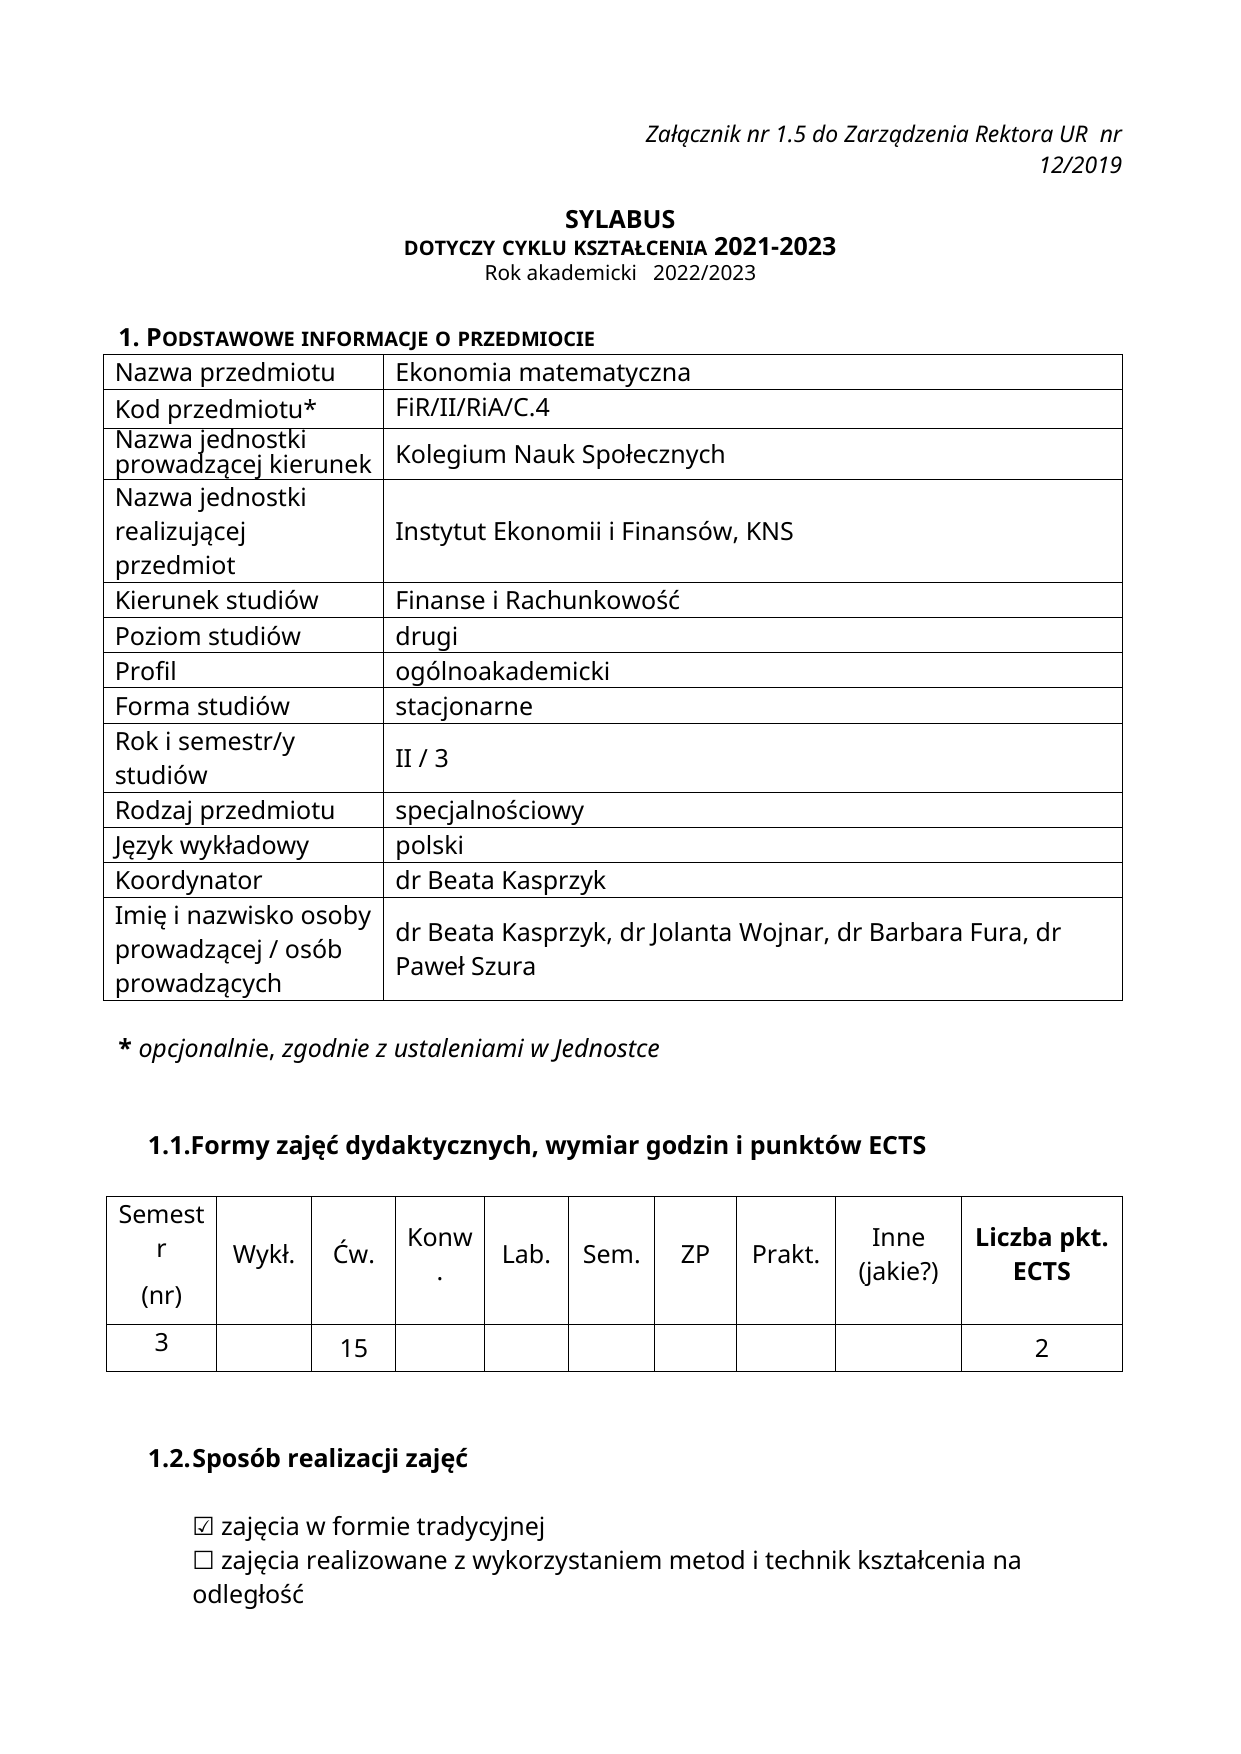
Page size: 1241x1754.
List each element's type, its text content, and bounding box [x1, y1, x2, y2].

text 1.2. Sposób realizacji zajęć [148, 1440, 1122, 1474]
table_header Sem. [569, 1197, 654, 1324]
table_cell dr Beata Kasprzyk, dr Jolanta Wojnar, dr Barbara Fura, dr Paweł Szura [384, 898, 1122, 1000]
table_header Wykł. [217, 1197, 311, 1324]
table_cell drugi [384, 618, 1122, 652]
table_cell [655, 1325, 736, 1371]
table_header Ćw. [312, 1197, 395, 1324]
table_cell Profil [104, 653, 383, 687]
table_header Semestr (nr) [107, 1197, 216, 1324]
table_cell Kolegium Nauk Społecznych [384, 429, 1122, 479]
table_cell stacjonarne [384, 688, 1122, 722]
table_cell II / 3 [384, 724, 1122, 792]
text 1. Podstawowe informacje o przedmiocie [118, 319, 1122, 354]
text dotyczy cyklu kształcenia 2021-2023 [118, 236, 1122, 261]
table_cell 2 [962, 1325, 1122, 1371]
table_header Liczba pkt. ECTS [962, 1197, 1122, 1324]
table_cell ogólnoakademicki [384, 653, 1122, 687]
table_cell Rok i semestr/y studiów [104, 724, 383, 792]
table_cell Nazwa jednostki realizującej przedmiot [104, 480, 383, 582]
text ☐ zajęcia realizowane z wykorzystaniem metod i technik kształcenia na odległość [192, 1542, 1122, 1611]
text 1.1.Formy zajęć dydaktycznych, wymiar godzin i punktów ECTS [148, 1128, 1122, 1162]
table_cell 3 [107, 1325, 216, 1371]
table_header Inne (jakie?) [836, 1197, 961, 1324]
table_cell Język wykładowy [104, 828, 383, 862]
text SYLABUS [118, 201, 1122, 236]
table_cell [217, 1325, 311, 1371]
table_cell specjalnościowy [384, 793, 1122, 827]
table_header ZP [655, 1197, 736, 1324]
table_header Konw. [396, 1197, 484, 1324]
table_cell [396, 1325, 484, 1371]
table_cell dr Beata Kasprzyk [384, 863, 1122, 897]
table_cell Finanse i Rachunkowość [384, 583, 1122, 617]
table_header Lab. [485, 1197, 568, 1324]
table_cell Kod przedmiotu* [104, 390, 383, 428]
table_header Prakt. [737, 1197, 835, 1324]
text Załącznik nr 1.5 do Zarządzenia Rektora UR nr 12/2019 [118, 118, 1122, 181]
text ☑ zajęcia w formie tradycyjnej [192, 1508, 1122, 1542]
table_cell Rodzaj przedmiotu [104, 793, 383, 827]
text * opcjonalnie, zgodnie z ustaleniami w Jednostce [118, 1030, 1122, 1064]
table_cell [836, 1325, 961, 1371]
table_cell [737, 1325, 835, 1371]
table_header Nazwa przedmiotu [104, 355, 383, 389]
table_cell Kierunek studiów [104, 583, 383, 617]
text Rok akademicki 2022/2023 [118, 261, 1122, 286]
table_cell Instytut Ekonomii i Finansów, KNS [384, 480, 1122, 582]
table_cell Poziom studiów [104, 618, 383, 652]
table_cell Nazwa jednostki prowadzącej kierunek [104, 429, 383, 479]
table_cell Koordynator [104, 863, 383, 897]
table_cell 15 [312, 1325, 395, 1371]
table_header Ekonomia matematyczna [384, 355, 1122, 389]
table_cell Imię i nazwisko osoby prowadzącej / osób prowadzących [104, 898, 383, 1000]
table_cell polski [384, 828, 1122, 862]
table_cell [569, 1325, 654, 1371]
table_cell [485, 1325, 568, 1371]
table_cell FiR/II/RiA/C.4 [384, 390, 1122, 428]
table_cell Forma studiów [104, 688, 383, 722]
